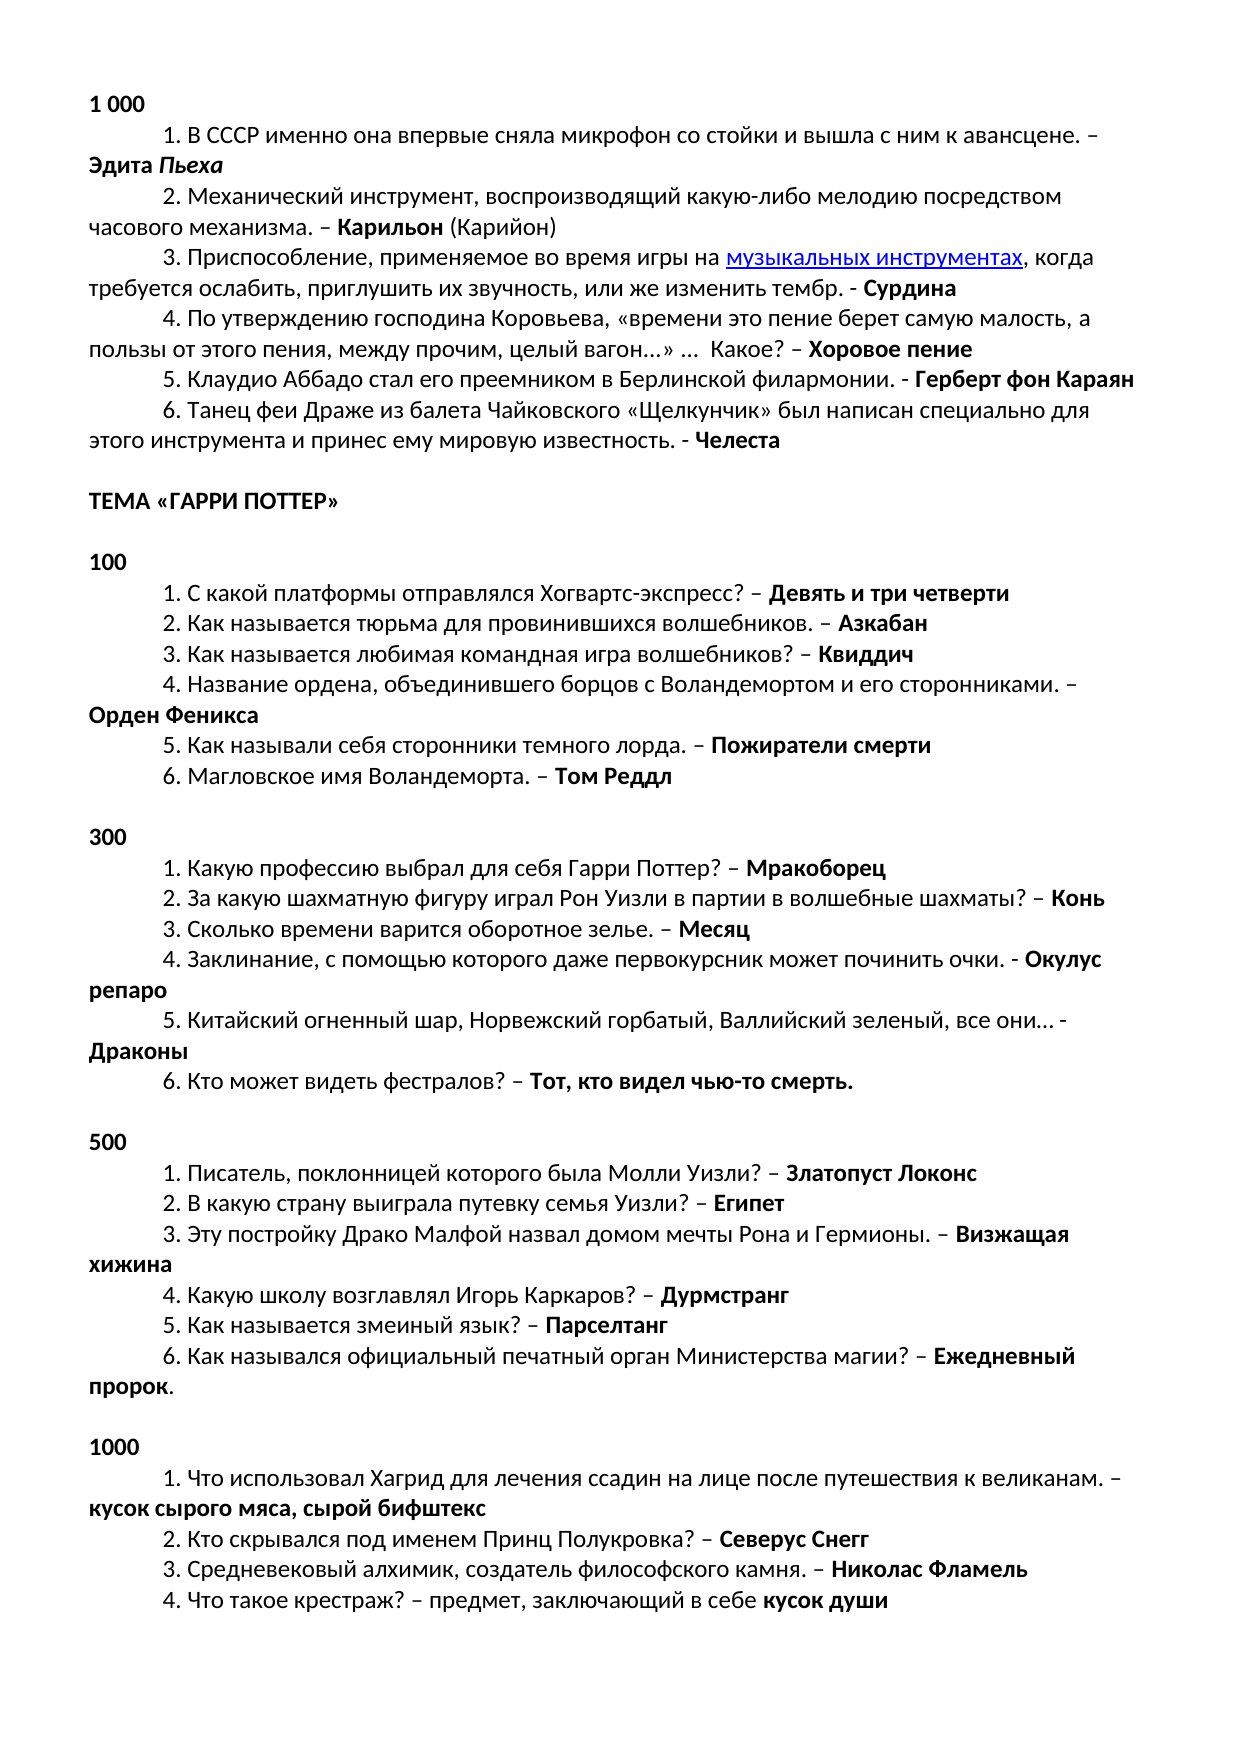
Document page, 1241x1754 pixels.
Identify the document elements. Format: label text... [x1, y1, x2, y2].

text 4. По утверждению господина Коровьева, «времени это пение берет самую малость, а пользы от этого пения, между прочим, целый вагон...» ... Какое? – Хоровое пение [89, 302, 1152, 363]
text 4. Какую школу возглавлял Игорь Каркаров? – Дурмстранг [89, 1279, 1152, 1309]
text 300 [89, 821, 1152, 852]
text 100 [89, 546, 1152, 577]
text 4. Название ордена, объединившего борцов с Воландемортом и его сторонниками. – Орден Феникса [89, 668, 1152, 729]
text 4. Что такое крестраж? – предмет, заключающий в себе кусок души [89, 1584, 1152, 1615]
text 3. Средневековый алхимик, создатель философского камня. – Николас Фламель [89, 1554, 1152, 1584]
text 4. Заклинание, с помощью которого даже первокурсник может починить очки. - Окулус репаро [89, 943, 1152, 1004]
text 2. За какую шахматную фигуру играл Рон Уизли в партии в волшебные шахматы? – Конь [89, 882, 1152, 913]
text 2. Кто скрывался под именем Принц Полукровка? – Северус Снегг [89, 1523, 1152, 1554]
text 5. Китайский огненный шар, Норвежский горбатый, Валлийский зеленый, все они… - Драконы [89, 1004, 1152, 1065]
text 1. С какой платформы отправлялся Хогвартс-экспресс? – Девять и три четверти [89, 577, 1152, 607]
text 2. В какую страну выиграла путевку семья Уизли? – Египет [89, 1187, 1152, 1218]
text 5. Клаудио Аббадо стал его преемником в Берлинской филармонии. - Герберт фон Караян [89, 363, 1152, 394]
text 6. Магловское имя Воландеморта. – Том Реддл [89, 760, 1152, 791]
text 3. Как называется любимая командная игра волшебников? – Квиддич [89, 638, 1152, 668]
text 3. Сколько времени варится оборотное зелье. – Месяц [89, 913, 1152, 943]
text 500 [89, 1126, 1152, 1157]
text ТЕМА «ГАРРИ ПОТТЕР» [89, 485, 1152, 516]
text 2. Механический инструмент, воспроизводящий какую-либо мелодию посредством часового механизма. – Карильон (Карийон) [89, 180, 1152, 241]
text 1 000 [89, 89, 1152, 119]
text 3. Эту постройку Драко Малфой назвал домом мечты Рона и Гермионы. – Визжащая хижина [89, 1218, 1152, 1279]
text 6. Кто может видеть фестралов? – Тот, кто видел чью-то смерть. [89, 1065, 1152, 1096]
text 5. Как называли себя сторонники темного лорда. – Пожиратели смерти [89, 729, 1152, 760]
text 1. Какую профессию выбрал для себя Гарри Поттер? – Мракоборец [89, 852, 1152, 882]
text 1. В СССР именно она впервые сняла микрофон со стойки и вышла с ним к авансцене. – Эдита Пьеха [89, 119, 1152, 180]
text 1. Писатель, поклонницей которого была Молли Уизли? – Златопуст Локонс [89, 1157, 1152, 1187]
text 6. Танец феи Драже из балета Чайковского «Щелкунчик» был написан специально для этого инструмента и принес ему мировую известность. - Челеста [89, 394, 1152, 455]
text 1. Что использовал Хагрид для лечения ссадин на лице после путешествия к великанам. – кусок сырого мяса, сырой бифштекс [89, 1462, 1152, 1523]
text 1000 [89, 1432, 1152, 1462]
text 3. Приспособление, применяемое во время игры на музыкальных инструментах, когда требуется ослабить, приглушить их звучность, или же изменить тембр. - Сурдина [89, 241, 1152, 302]
text 5. Как называется змеиный язык? – Парселтанг [89, 1309, 1152, 1340]
text 6. Как назывался официальный печатный орган Министерства магии? – Ежедневный пророк. [89, 1340, 1152, 1401]
text 2. Как называется тюрьма для провинившихся волшебников. – Азкабан [89, 607, 1152, 638]
